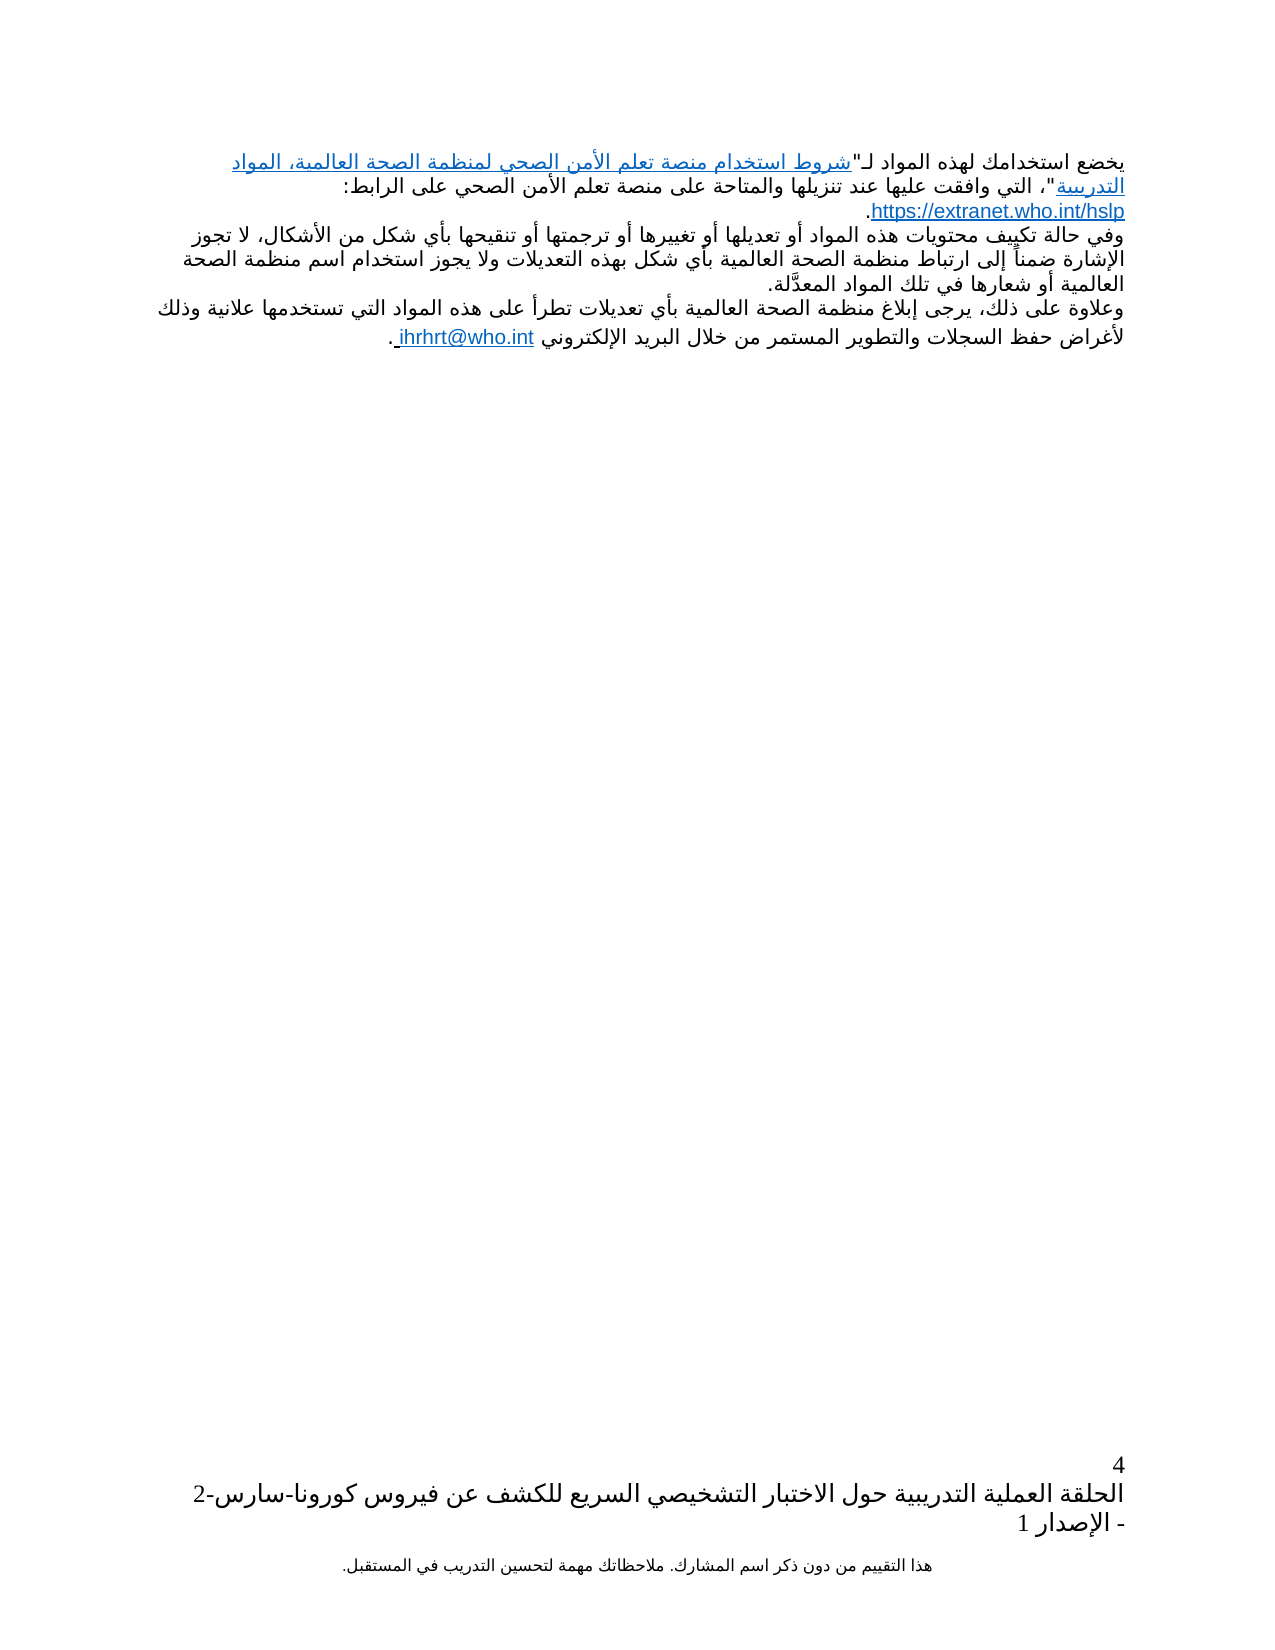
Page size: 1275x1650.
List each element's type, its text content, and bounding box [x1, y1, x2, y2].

text وعلاوة على ذلك، يرجى إبلاغ منظمة الصحة العالمية بأي تعديلات تطرأ على هذه المواد التي تستخدمها علانية وذلك لأغراض حفظ السجلات والتطوير المستمر من خلال البريد الإلكتروني ihrhrt@who.int . [150, 296, 1125, 351]
text يخضع استخدامك لهذه المواد لـ"شروط استخدام منصة تعلم الأمن الصحي لمنظمة الصحة العالمية، المواد التدريبية"، التي وافقت عليها عند تنزيلها والمتاحة على منصة تعلم الأمن الصحي على الرابط: https://extranet.who.int/hslp. [150, 150, 1125, 223]
text وفي حالة تكييف محتويات هذه المواد أو تعديلها أو تغييرها أو ترجمتها أو تنقيحها بأي شكل من الأشكال، لا تجوز الإشارة ضمناً إلى ارتباط منظمة الصحة العالمية بأي شكل بهذه التعديلات ولا يجوز استخدام اسم منظمة الصحة العالمية أو شعارها في تلك المواد المعدَّلة. [150, 223, 1125, 296]
